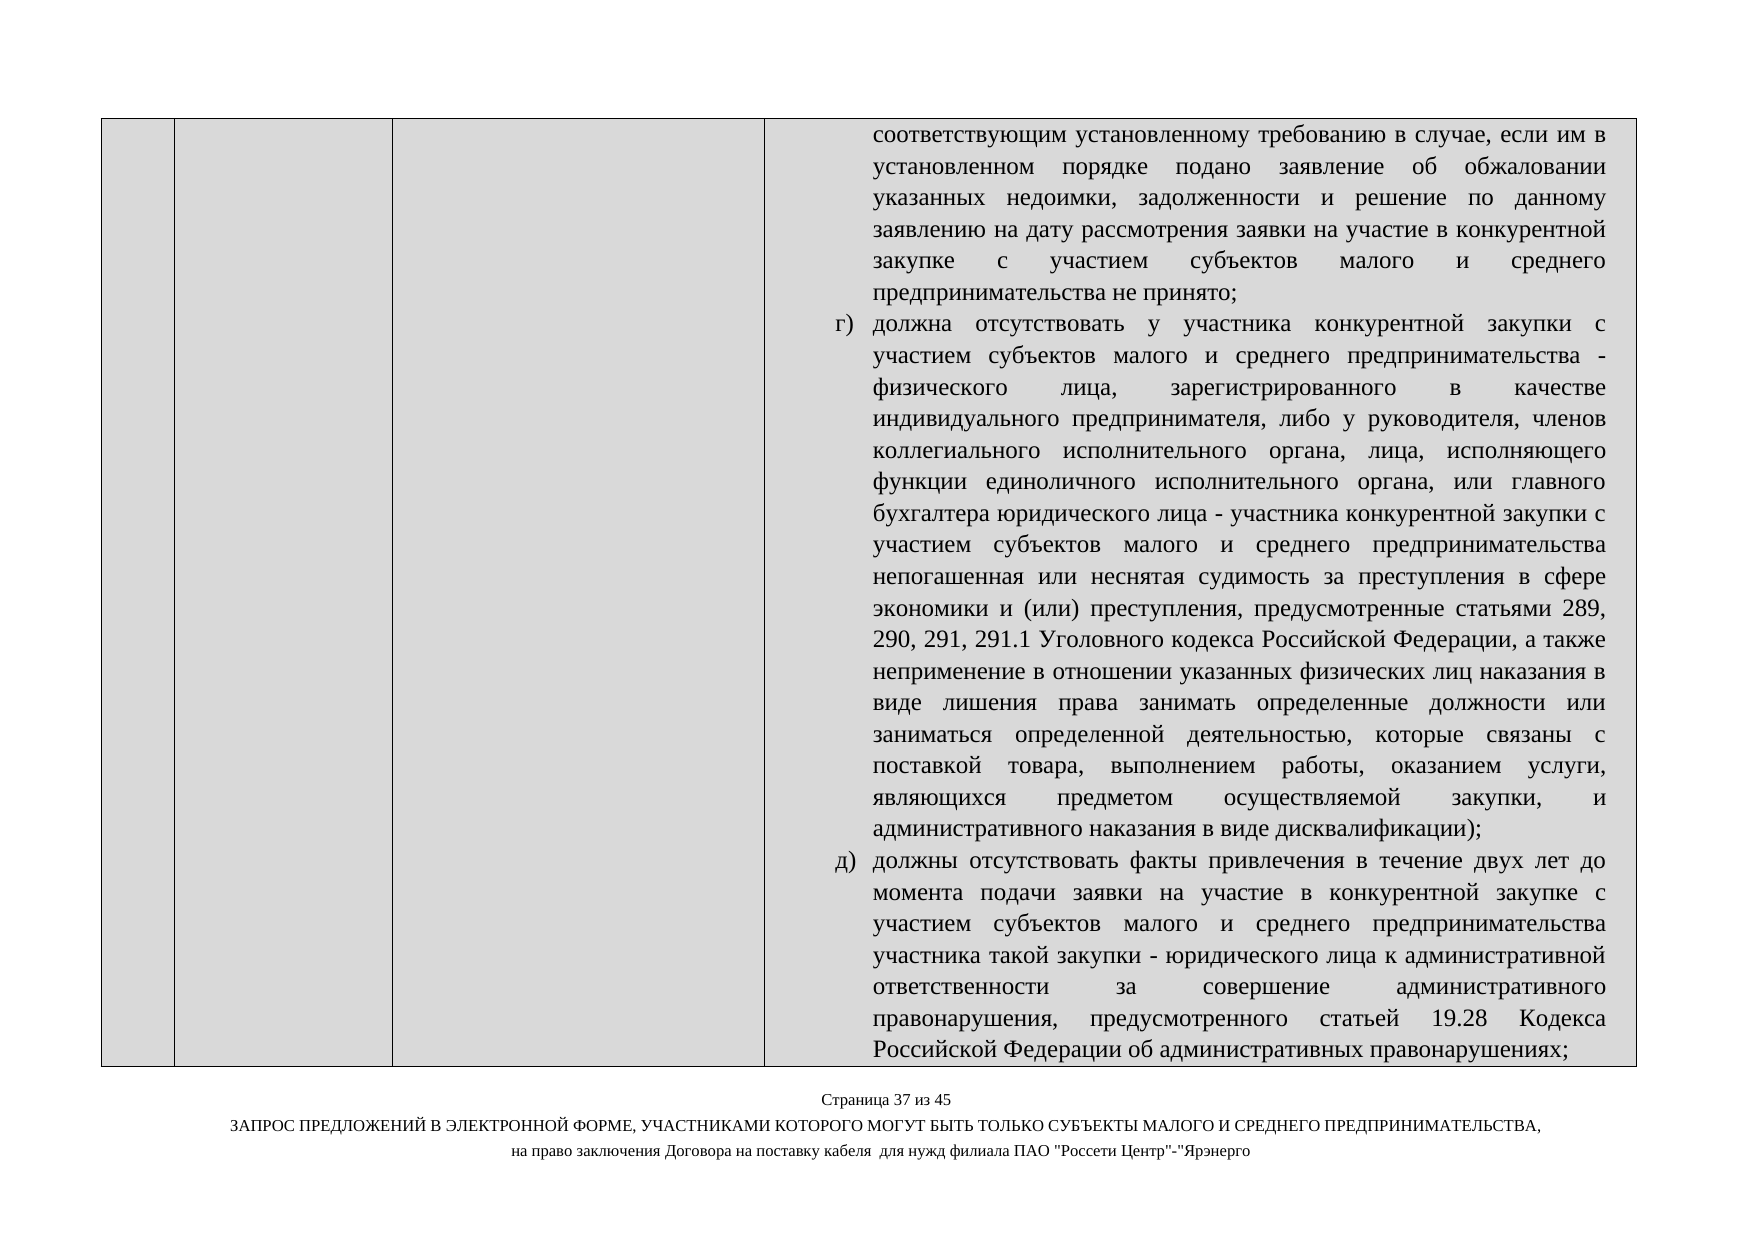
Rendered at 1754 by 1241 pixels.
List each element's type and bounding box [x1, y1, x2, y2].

table_cell [765, 119, 1636, 1066]
table_cell [393, 119, 764, 1066]
table_cell [102, 119, 174, 1066]
table_cell [175, 119, 392, 1066]
